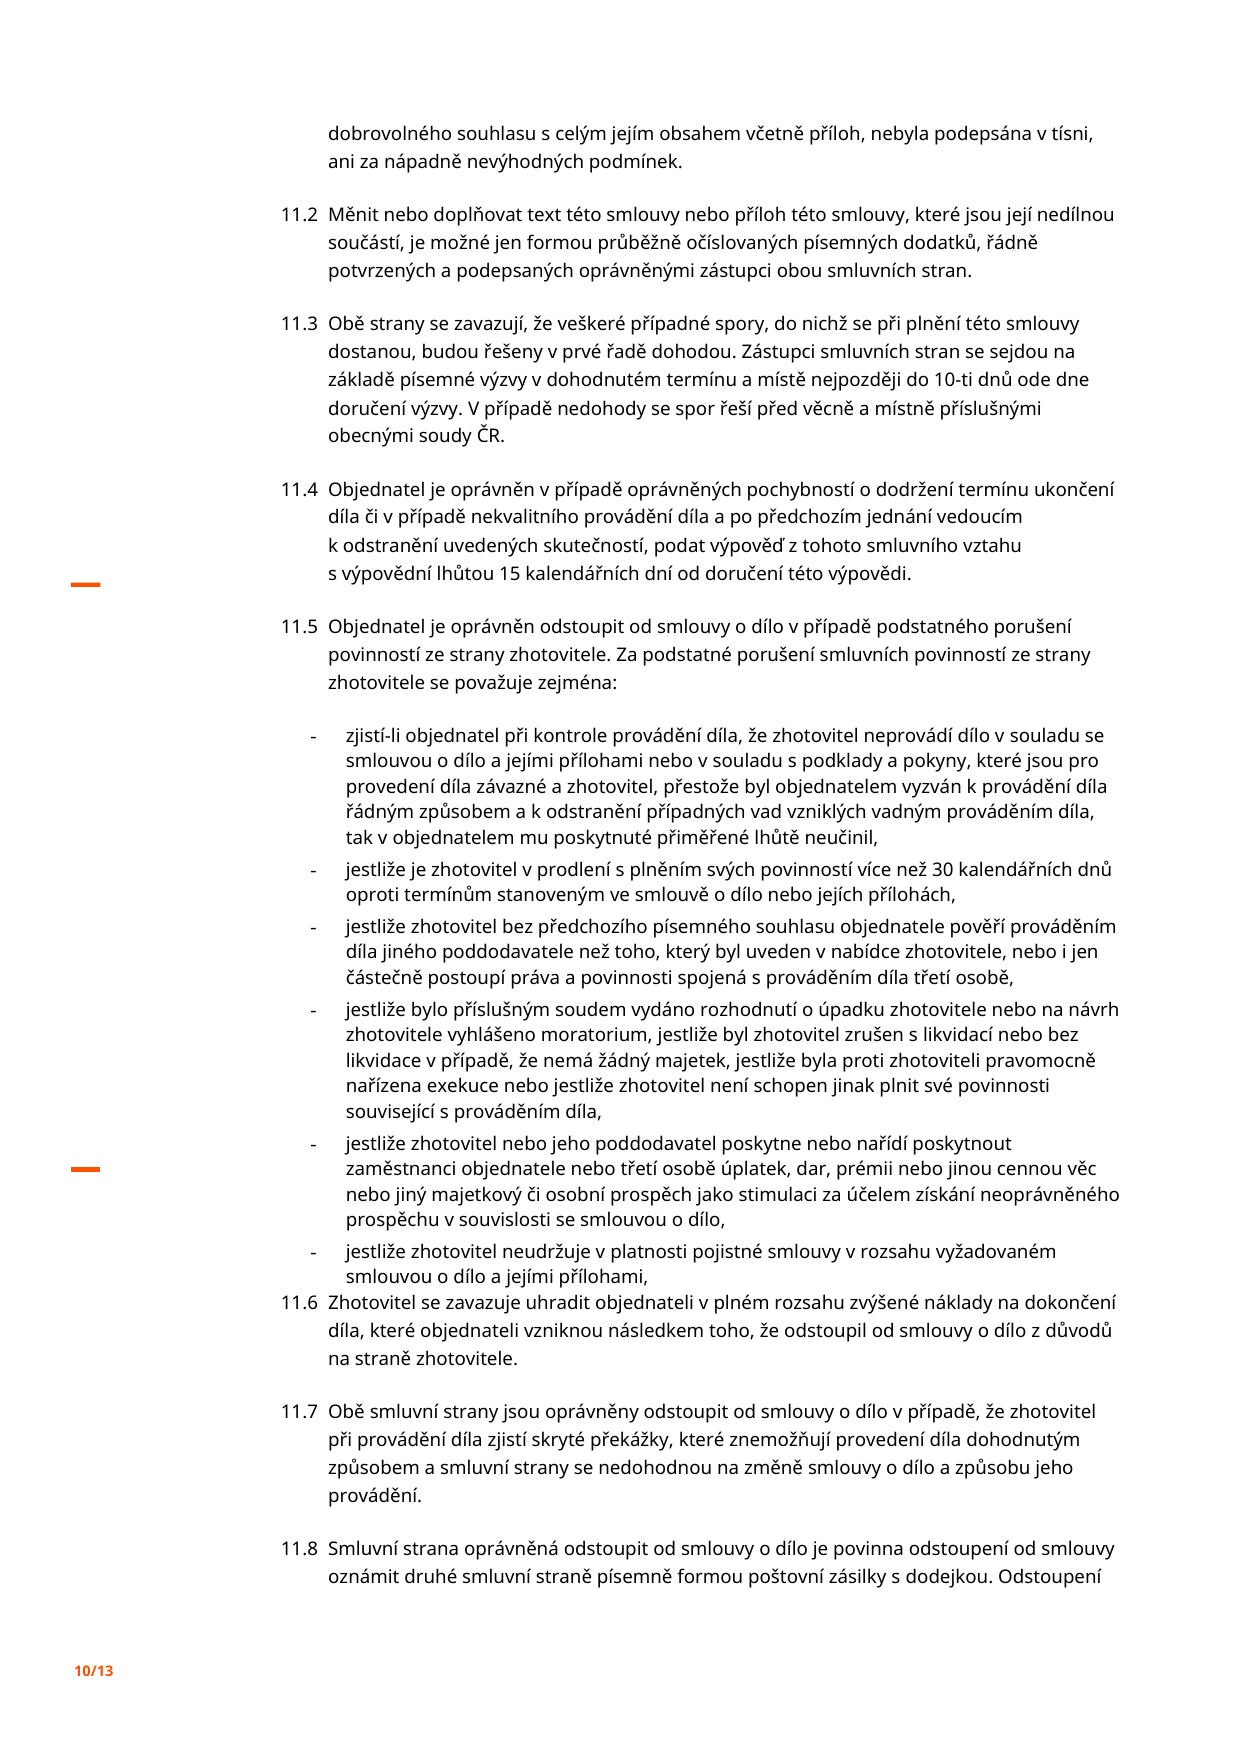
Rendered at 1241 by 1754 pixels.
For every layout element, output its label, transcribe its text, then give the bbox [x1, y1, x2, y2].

list Měnit nebo doplňovat text této smlouvy nebo příloh této smlouvy, které jsou její nedílnou součástí, je možné jen formou průběžně očíslovaných písemných dodatků, řádně potvrzených a podepsaných oprávněnými zástupci obou smluvních stran. [281, 202, 1122, 283]
list Objednatel je oprávněn odstoupit od smlouvy o dílo v případě podstatného porušení povinností ze strany zhotovitele. Za podstatné porušení smluvních povinností ze strany zhotovitele se považuje zejména: [281, 613, 1122, 694]
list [281, 121, 1122, 174]
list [281, 1535, 1122, 1589]
list jestliže bylo příslušným soudem vydáno rozhodnutí o úpadku zhotovitele nebo na návrh zhotovitele vyhlášeno moratorium, jestliže byl zhotovitel zrušen s likvidací nebo bez likvidace v případě, že nemá žádný majetek, jestliže byla proti zhotoviteli pravomocně nařízena exekuce nebo jestliže zhotovitel není schopen jinak plnit své povinnosti související s prováděním díla, [310, 996, 1122, 1123]
list Zhotovitel se zavazuje uhradit objednateli v plném rozsahu zvýšené náklady na dokončení díla, které objednateli vzniknou následkem toho, že odstoupil od smlouvy o dílo z důvodů na straně zhotovitele. [281, 1289, 1122, 1371]
list Obě strany se zavazují, že veškeré případné spory, do nichž se při plnění této smlouvy dostanou, budou řešeny v prvé řadě dohodou. Zástupci smluvních stran se sejdou na základě písemné výzvy v dohodnutém termínu a místě nejpozději do 10-ti dnů ode dne doručení výzvy. V případě nedohody se spor řeší před věcně a místně příslušnými obecnými soudy ČR. [281, 311, 1122, 448]
list jestliže zhotovitel bez předchozího písemného souhlasu objednatele pověří prováděním díla jiného poddodavatele než toho, který byl uveden v nabídce zhotovitele, nebo i jen částečně postoupí práva a povinnosti spojená s prováděním díla třetí osobě, [310, 913, 1122, 990]
list zjistí-li objednatel při kontrole provádění díla, že zhotovitel neprovádí dílo v souladu se smlouvou o dílo a jejími přílohami nebo v souladu s podklady a pokyny, které jsou pro provedení díla závazné a zhotovitel, přestože byl objednatelem vyzván k provádění díla řádným způsobem a k odstranění případných vad vzniklých vadným prováděním díla, tak v objednatelem mu poskytnuté přiměřené lhůtě neučinil, [310, 722, 1122, 849]
list Obě smluvní strany jsou oprávněny odstoupit od smlouvy o dílo v případě, že zhotovitel při provádění díla zjistí skryté překážky, které znemožňují provedení díla dohodnutým způsobem a smluvní strany se nedohodnou na změně smlouvy o dílo a způsobu jeho provádění. [281, 1398, 1122, 1508]
list Objednatel je oprávněn v případě oprávněných pochybností o dodržení termínu ukončení díla či v případě nekvalitního provádění díla a po předchozím jednání vedoucím k odstranění uvedených skutečností, podat výpověď z tohoto smluvního vztahu s výpovědní lhůtou 15 kalendářních dní od doručení této výpovědi. [281, 476, 1122, 585]
list jestliže zhotovitel nebo jeho poddodavatel poskytne nebo nařídí poskytnout zaměstnanci objednatele nebo třetí osobě úplatek, dar, prémii nebo jinou cennou věc nebo jiný majetkový či osobní prospěch jako stimulaci za účelem získání neoprávněného prospěchu v souvislosti se smlouvou o dílo, [310, 1130, 1122, 1232]
list jestliže zhotovitel neudržuje v platnosti pojistné smlouvy v rozsahu vyžadovaném smlouvou o dílo a jejími přílohami, [310, 1238, 1122, 1289]
list jestliže je zhotovitel v prodlení s plněním svých povinností více než 30 kalendářních dnů oproti termínům stanoveným ve smlouvě o dílo nebo jejích přílohách, [310, 856, 1122, 907]
